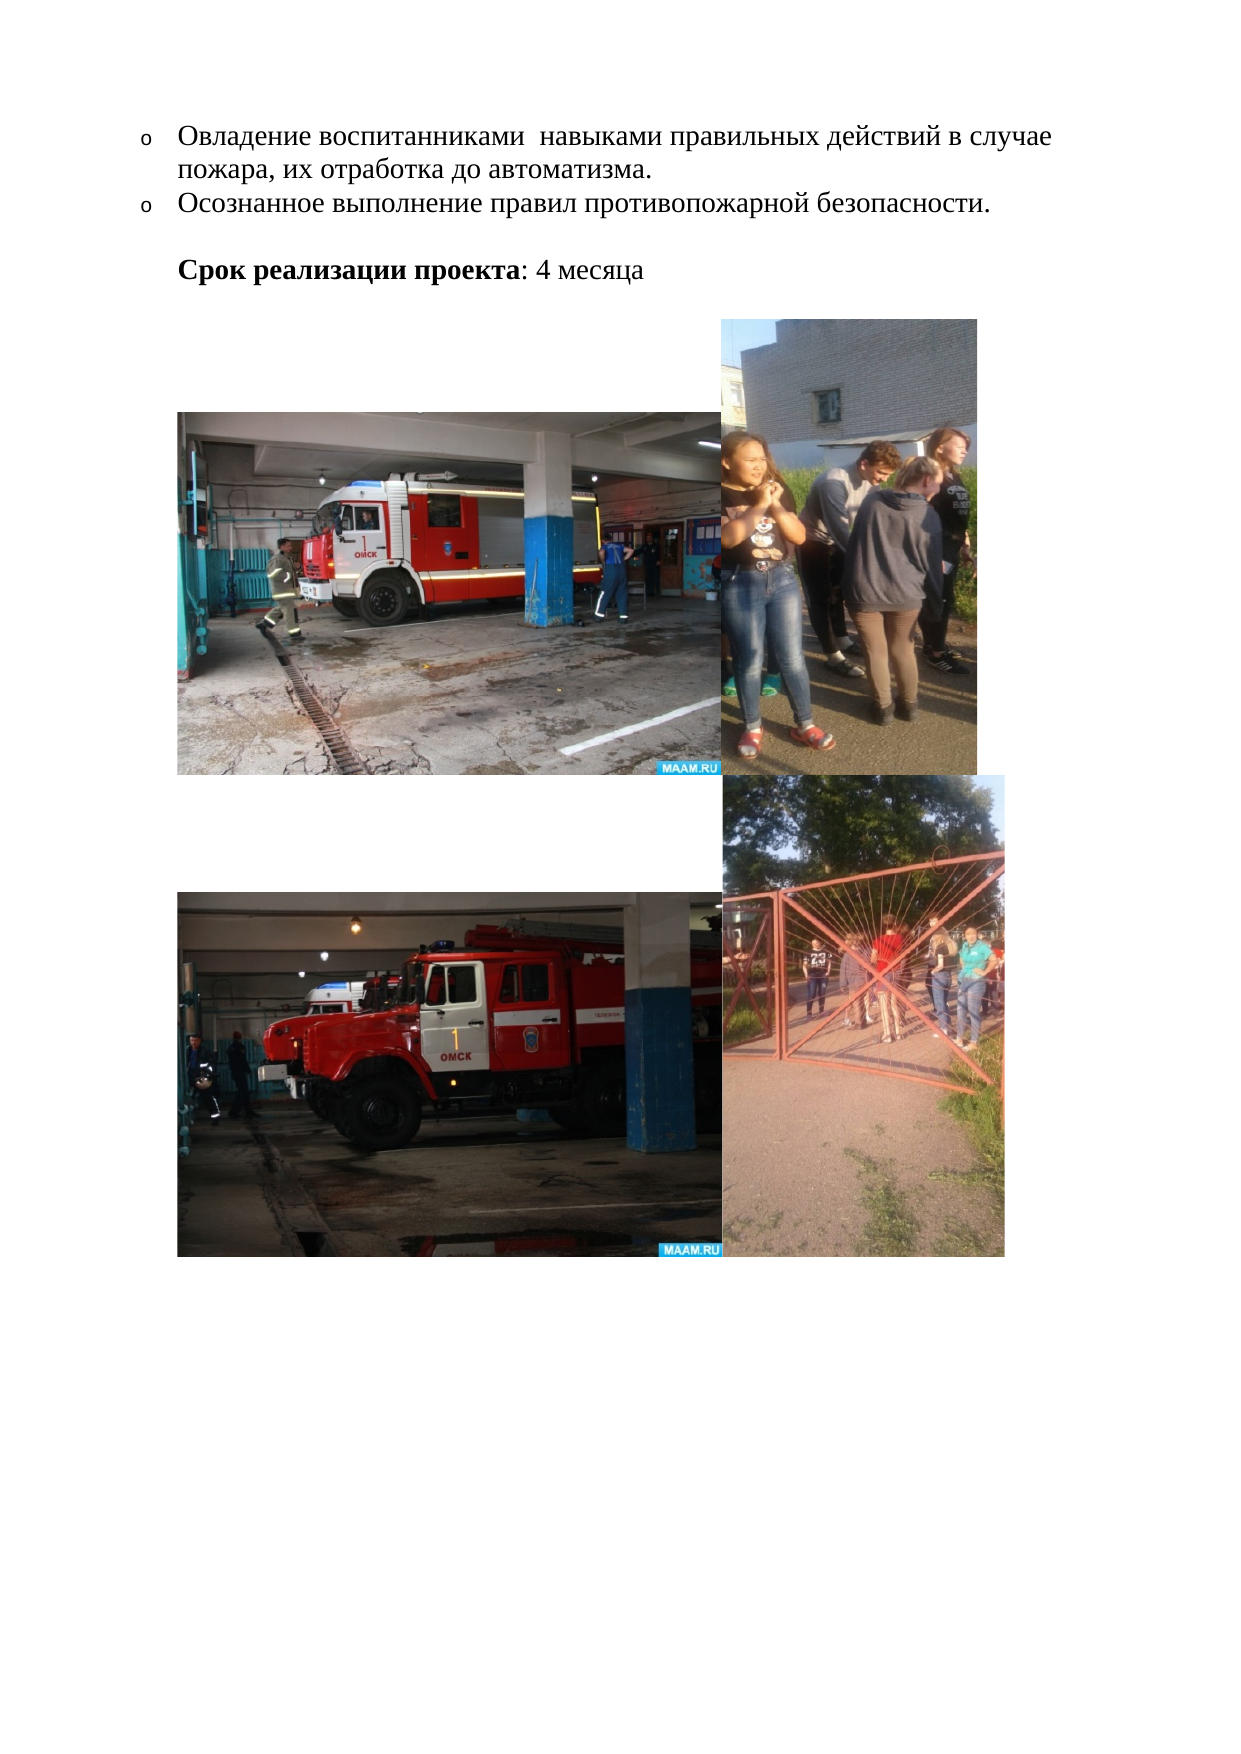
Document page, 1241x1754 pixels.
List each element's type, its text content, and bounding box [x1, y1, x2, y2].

picture [177, 319, 1005, 1257]
text Срок реализации проекта: 4 месяца [177, 252, 1152, 286]
list Овладение воспитанниками навыками правильных действий в случае пожара, их отработка до автоматизма. [140, 118, 1152, 185]
list Осознанное выполнение правил противопожарной безопасности. [140, 185, 1152, 219]
